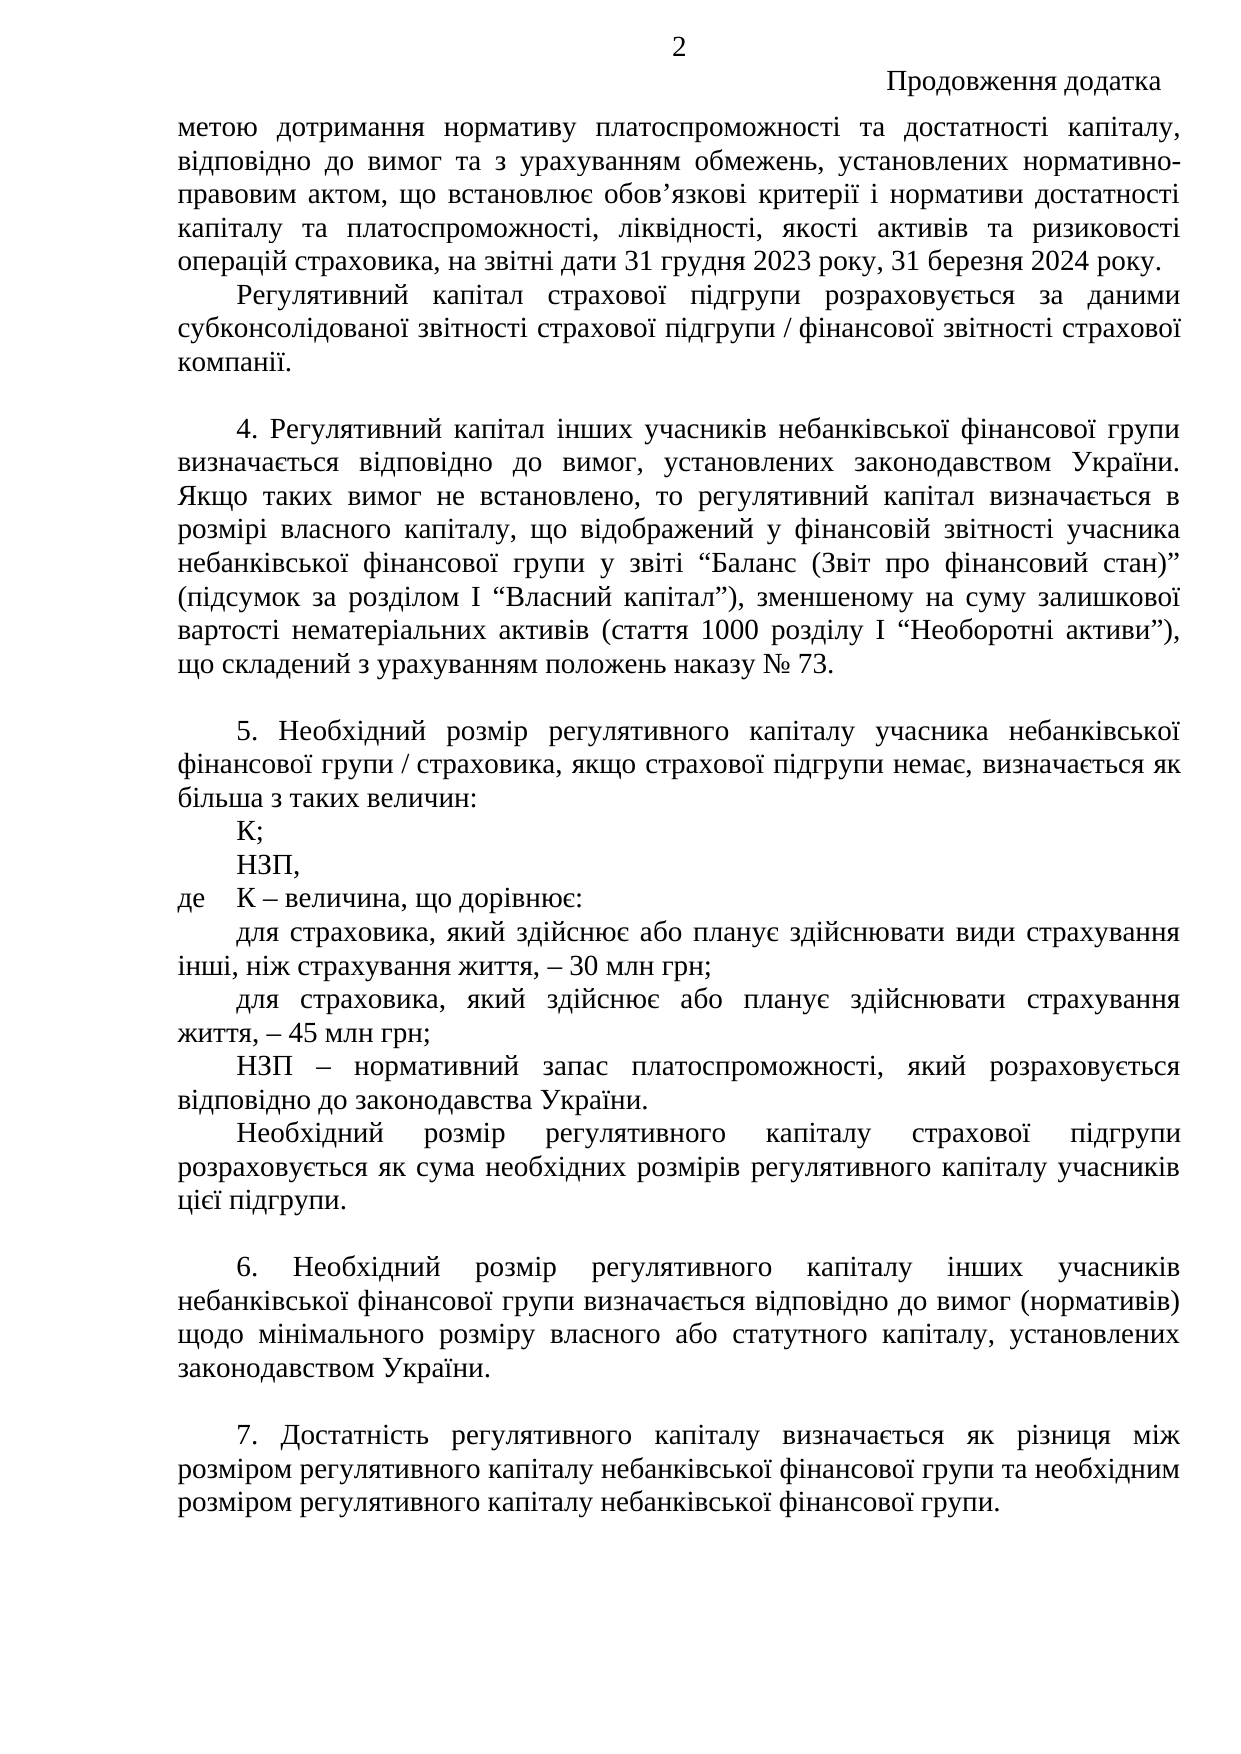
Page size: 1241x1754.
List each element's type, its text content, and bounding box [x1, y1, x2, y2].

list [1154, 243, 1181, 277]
list Регулятивний капітал страхової підгрупи розраховується за даними субконсолідованої звітності страхової підгрупи / фінансової звітності страхової компанії. [177, 277, 1181, 377]
list 5. Необхідний розмір регулятивного капіталу учасника небанківської фінансової групи / страховика, якщо страхової підгрупи немає, визначається як більша з таких величин: [177, 713, 1181, 813]
list НЗП, [177, 847, 1181, 881]
list для страховика, який здійснює або планує здійснювати види страхування інші, ніж страхування життя, – 30 млн грн; [177, 914, 1181, 981]
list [177, 109, 1181, 176]
text 4. Регулятивний капітал інших учасників небанківської фінансової групи визначається відповідно до вимог, установлених законодавством України. Якщо таких вимог не встановлено, то регулятивний капітал визначається в розмірі власного капіталу, що відображений у фінансовій звітності учасника небанківської фінансової групи у звіті “Баланс (Звіт про фінансовий стан)” (підсумок за розділом I “Власний капітал”), зменшеному на суму залишкової вартості нематеріальних активів (стаття 1000 розділу I “Необоротні активи”), що складений з урахуванням положень наказу № 73. [177, 411, 1181, 679]
text 7. Достатність регулятивного капіталу визначається як різниця між розміром регулятивного капіталу небанківської фінансової групи та необхідним розміром регулятивного капіталу небанківської фінансової групи. [177, 1417, 1181, 1518]
list де К – величина, що дорівнює: [177, 881, 1181, 914]
list для страховика, який здійснює або планує здійснювати страхування життя, – 45 млн грн; [177, 981, 1181, 1048]
text Необхідний розмір регулятивного капіталу страхової підгрупи розраховується як сума необхідних розмірів регулятивного капіталу учасників цієї підгрупи. [177, 1115, 1181, 1216]
list 6. Необхідний розмір регулятивного капіталу інших учасників небанківської фінансової групи визначається відповідно до вимог (нормативів) щодо мінімального розміру власного або статутного капіталу, установлених законодавством України. [177, 1249, 1181, 1384]
list К; [177, 813, 1181, 847]
list НЗП – нормативний запас платоспроможності, який розраховується відповідно до законодавства України. [177, 1048, 1181, 1115]
